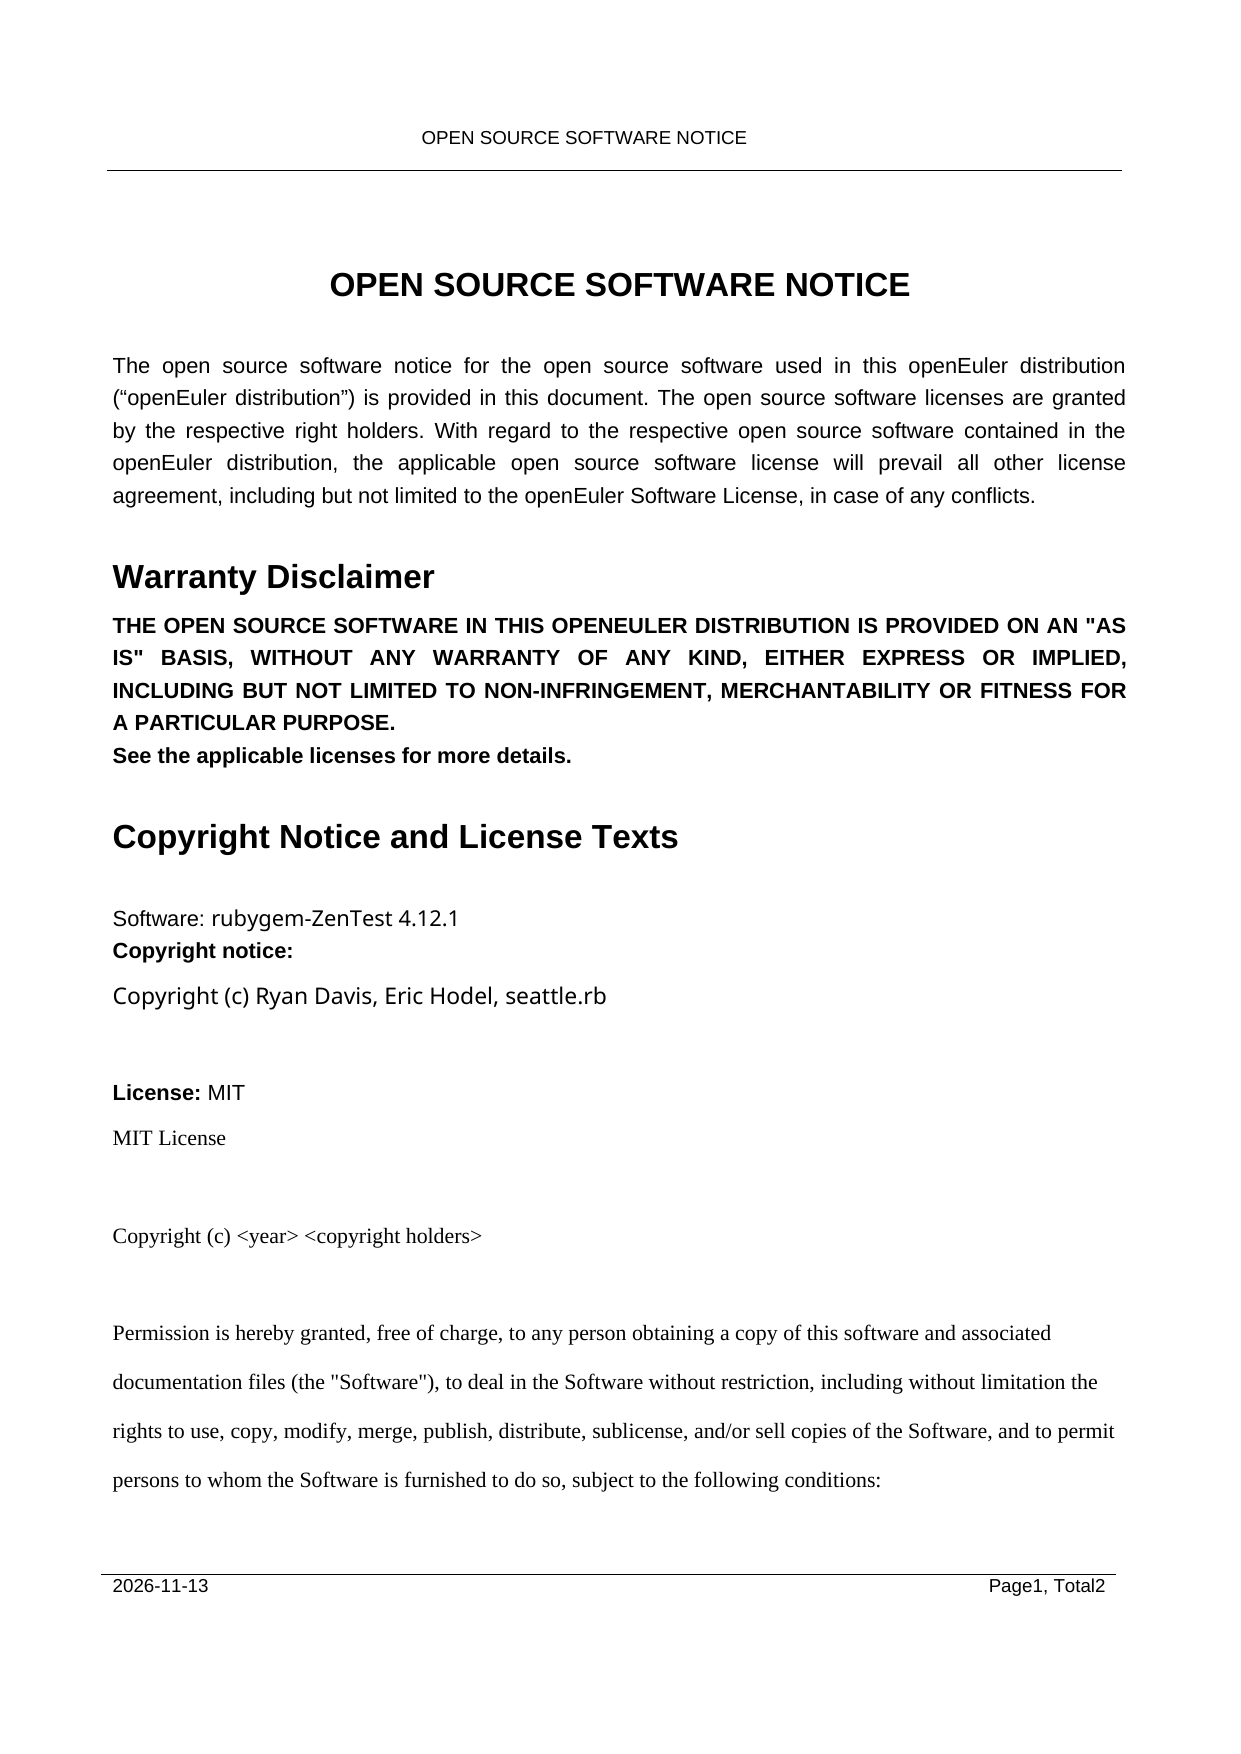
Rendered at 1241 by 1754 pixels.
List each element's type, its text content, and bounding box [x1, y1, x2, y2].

text OPEN SOURCE SOFTWARE NOTICE [112, 251, 1128, 316]
text THE OPEN SOURCE SOFTWARE IN THIS OPENEULER DISTRIBUTION IS PROVIDED ON AN "AS IS" BASIS, WITHOUT ANY WARRANTY OF ANY KIND, EITHER EXPRESS OR IMPLIED, INCLUDING BUT NOT LIMITED TO NON-INFRINGEMENT, MERCHANTABILITY OR FITNESS FOR A PARTICULAR PURPOSE. See the applicable licenses for more details. [112, 609, 1128, 771]
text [112, 1122, 1128, 1495]
text The open source software notice for the open source software used in this openEuler distribution (“openEuler distribution”) is provided in this document. The open source software licenses are granted by the respective right holders. With regard to the respective open source software contained in the openEuler distribution, the applicable open source software license will prevail all other license agreement, including but not limited to the openEuler Software License, in case of any conflicts. [112, 349, 1128, 511]
text Copyright Notice and License Texts [112, 804, 1128, 869]
text Copyright (c) Ryan Davis, Eric Hodel, seattle.rb [112, 979, 1128, 1060]
text Warranty Disclaimer [112, 544, 1128, 609]
text License: MIT [112, 1077, 1128, 1109]
text Copyright notice: [112, 934, 1128, 966]
text Software: rubygem-ZenTest 4.12.1 [112, 901, 1128, 934]
